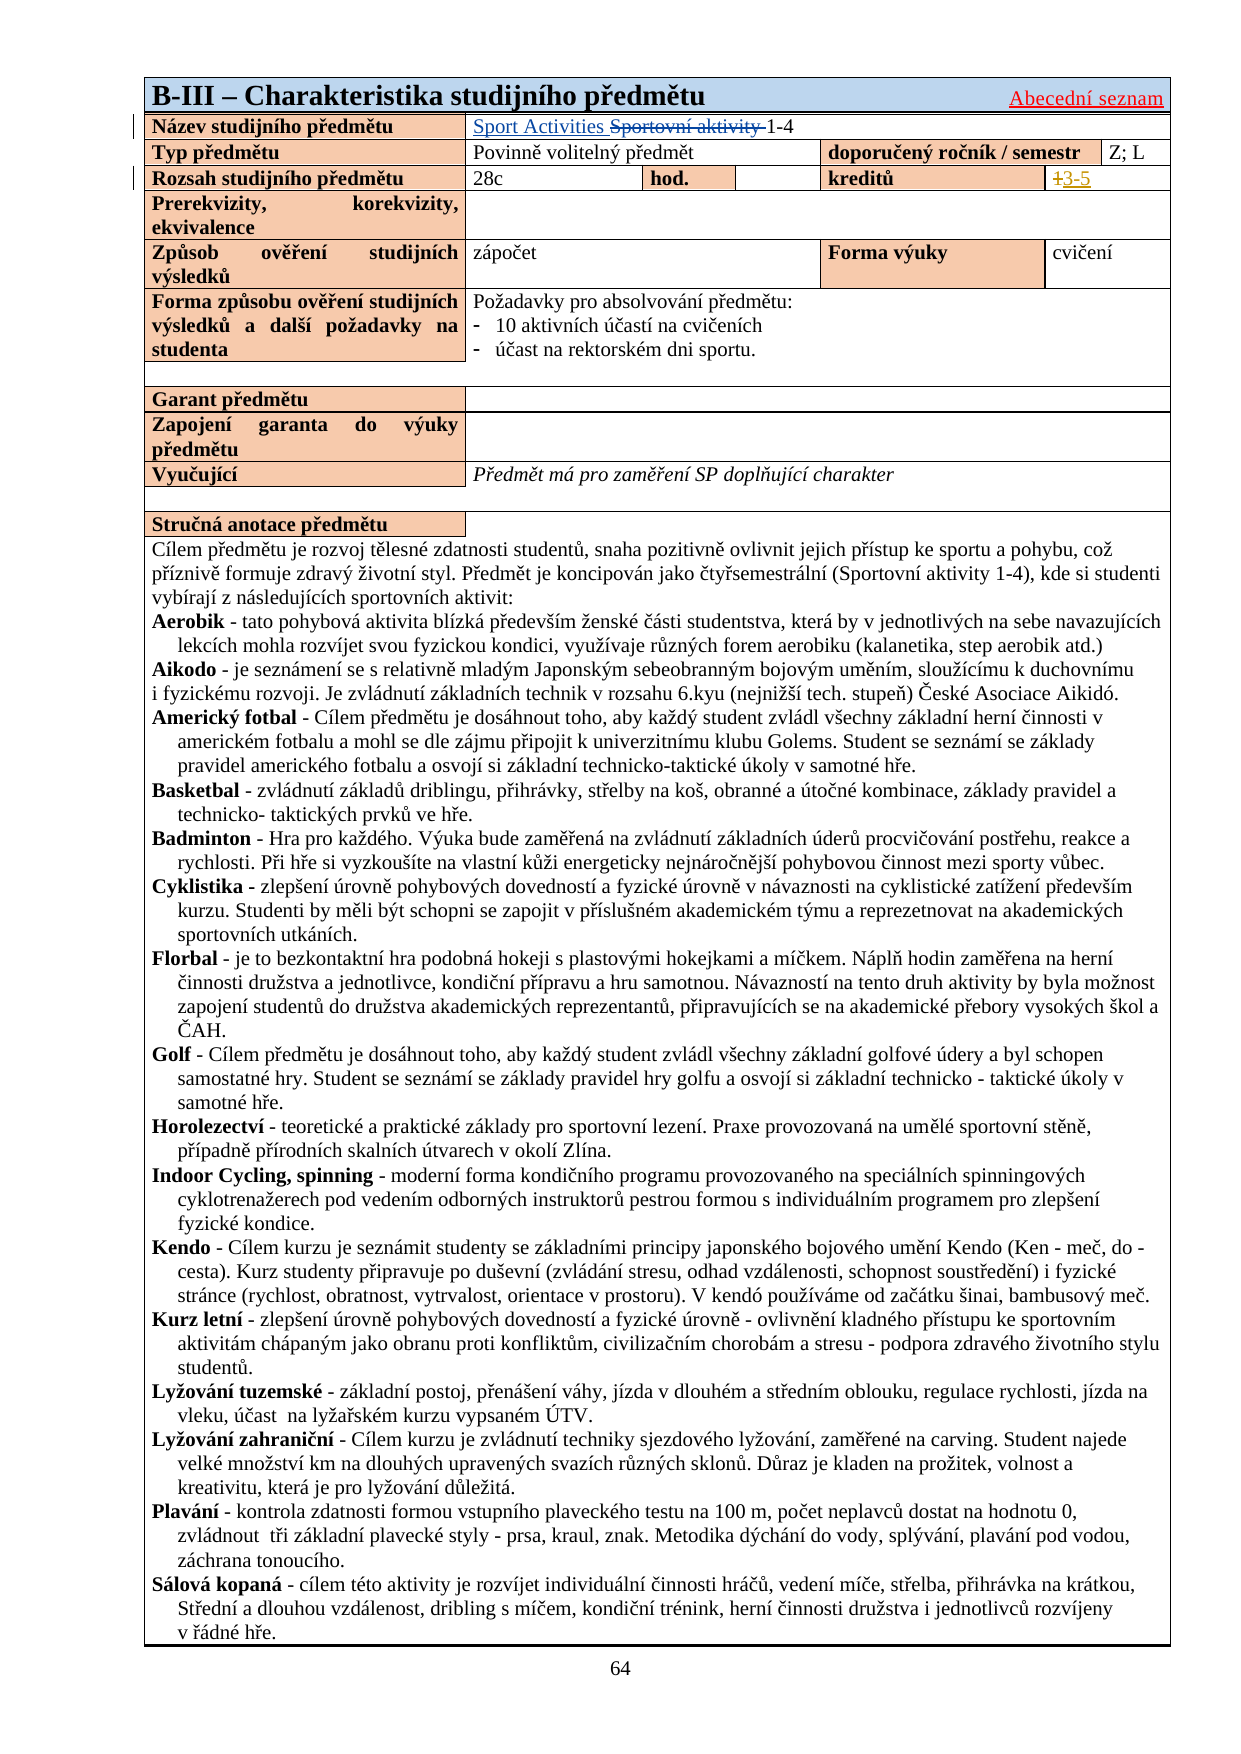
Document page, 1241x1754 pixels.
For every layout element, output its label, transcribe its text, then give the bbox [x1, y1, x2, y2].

table_cell Zapojení garanta do výuky předmětu [145, 413, 465, 461]
table_cell 28c [466, 166, 642, 189]
table_cell Forma výuky [821, 240, 1044, 288]
table_cell Typ předmětu [145, 140, 465, 164]
table_cell doporučený ročník / semestr [821, 140, 1101, 164]
table_cell 1-4 [466, 115, 1170, 138]
table_cell Rozsah studijního předmětu [145, 166, 465, 189]
table_cell cvičení [1046, 240, 1170, 288]
table_cell hod. [643, 166, 735, 189]
table_cell [145, 361, 1170, 386]
table_cell [145, 486, 1170, 511]
table_cell Způsob ověření studijních výsledků [145, 240, 465, 288]
table_cell Z; L [1102, 140, 1170, 164]
table_cell Forma způsobu ověření studijních výsledků a další požadavky na studenta [145, 289, 465, 361]
table_cell Prerekvizity, korekvizity, ekvivalence [145, 191, 465, 239]
table_cell Vyučující [145, 462, 465, 486]
table_cell Garant předmětu [145, 387, 465, 411]
table_cell [736, 166, 820, 189]
table_cell [466, 413, 1170, 461]
table_cell zápočet [466, 240, 820, 288]
table_cell Předmět má pro zaměření SP doplňující charakter [466, 462, 1170, 486]
table_cell [1046, 166, 1170, 189]
table_cell Název studijního předmětu [145, 115, 465, 138]
table_cell Povinně volitelný předmět [466, 140, 820, 164]
table_header B-III – Charakteristika studijního předmětu Abecední seznam [145, 78, 1170, 111]
table_cell [466, 387, 1170, 411]
table_cell Stručná anotace předmětu [145, 512, 465, 536]
table_cell [466, 512, 1170, 536]
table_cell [145, 536, 1170, 1644]
table_cell Požadavky pro absolvování předmětu: 10 aktivních účastí na cvičeních účast na rektorském dni sportu. [466, 289, 1170, 361]
table_cell kreditů [821, 166, 1044, 189]
table_cell [466, 191, 1170, 239]
